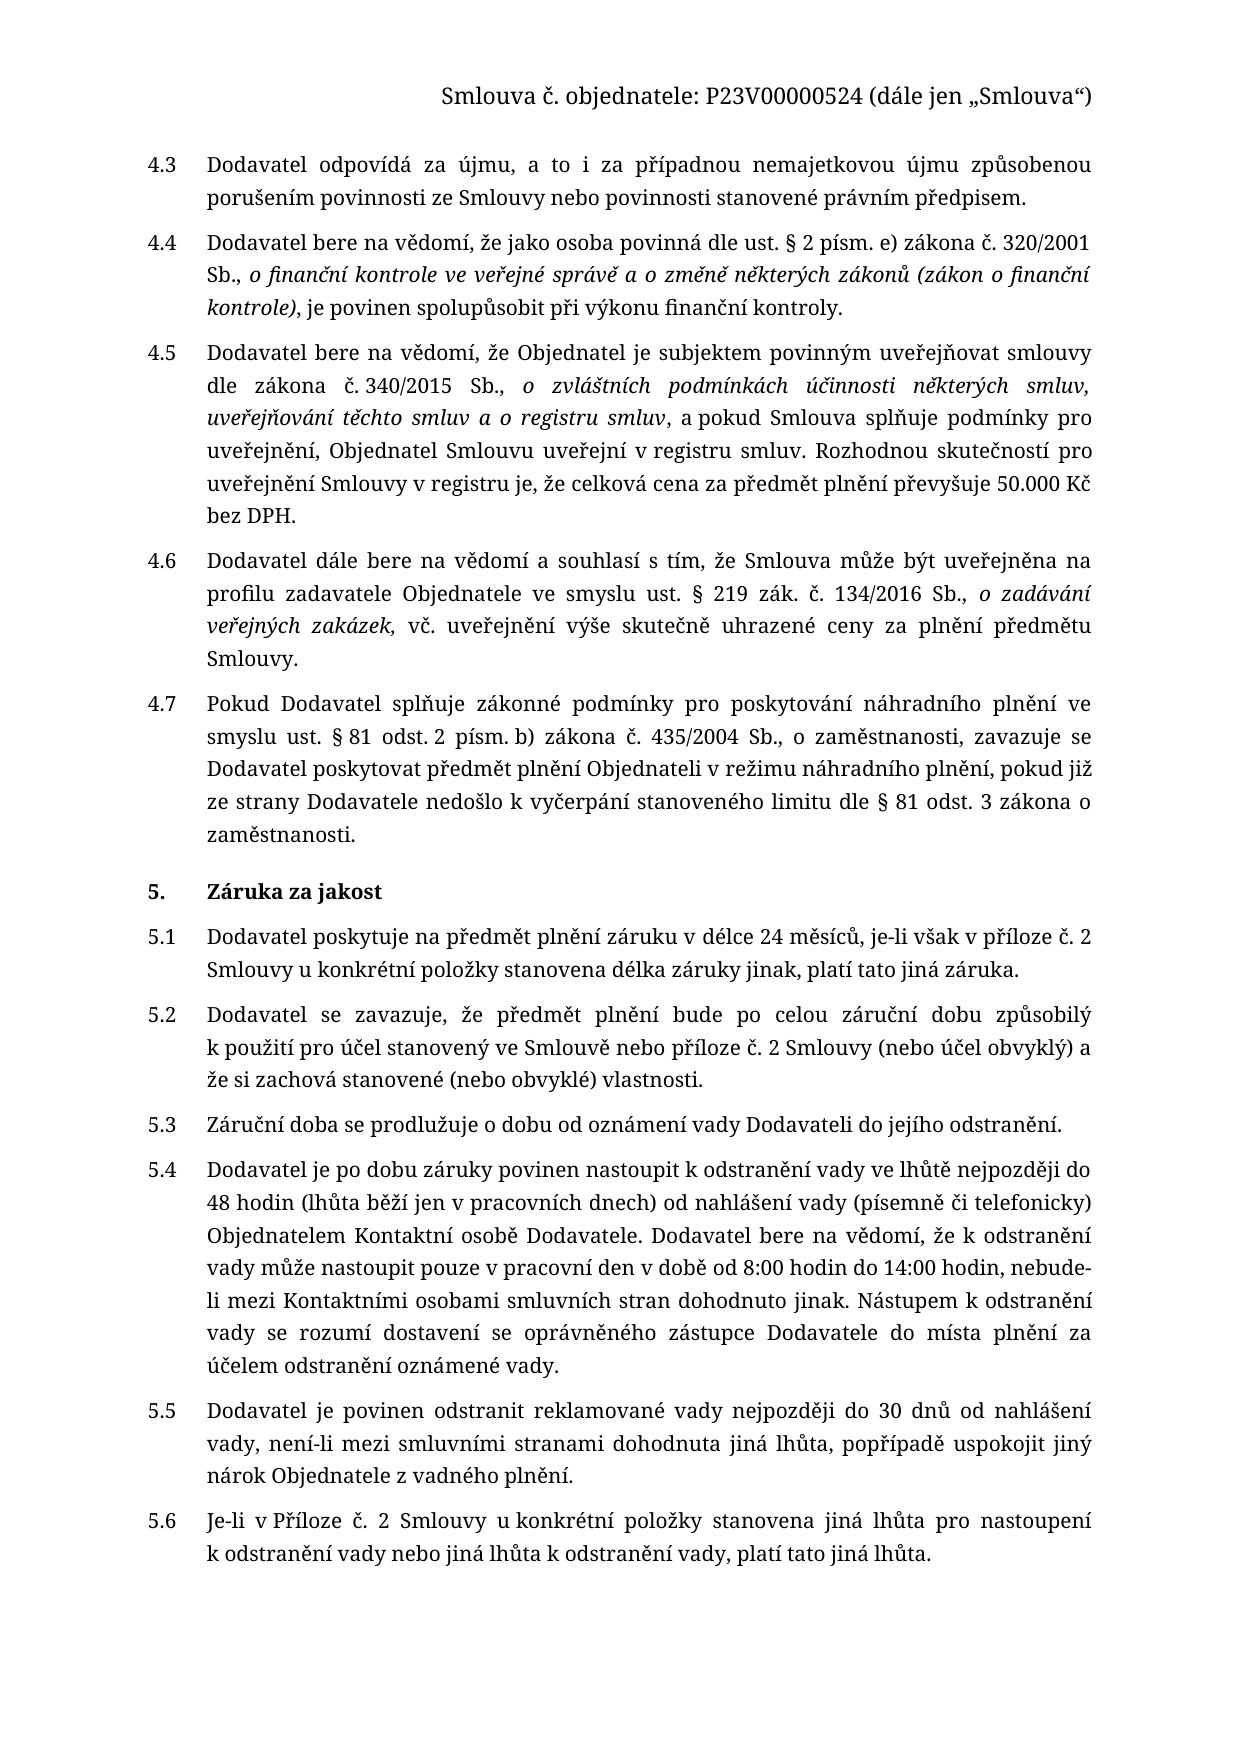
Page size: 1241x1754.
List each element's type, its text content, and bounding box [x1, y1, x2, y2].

list Dodavatel je povinen odstranit reklamované vady nejpozději do 30 dnů od nahlášení vady, není-li mezi smluvními stranami dohodnuta jiná lhůta, popřípadě uspokojit jiný nárok Objednatele z vadného plnění. [148, 1396, 1093, 1490]
list Dodavatel je po dobu záruky povinen nastoupit k odstranění vady ve lhůtě nejpozději do 48 hodin (lhůta běží jen v pracovních dnech) od nahlášení vady (písemně či telefonicky) Objednatelem Kontaktní osobě Dodavatele. Dodavatel bere na vědomí, že k odstranění vady může nastoupit pouze v pracovní den v době od 8:00 hodin do 14:00 hodin, nebude-li mezi Kontaktními osobami smluvních stran dohodnuto jinak. Nástupem k odstranění vady se rozumí dostavení se oprávněného zástupce Dodavatele do místa plnění za účelem odstranění oznámené vady. [148, 1156, 1093, 1379]
list Je-li v Příloze č. 2 Smlouvy u konkrétní položky stanovena jiná lhůta pro nastoupení k odstranění vady nebo jiná lhůta k odstranění vady, platí tato jiná lhůta. [148, 1507, 1093, 1568]
list Záruka za jakost [148, 877, 1093, 906]
list Záruční doba se prodlužuje o dobu od oznámení vady Dodavateli do jejího odstranění. [148, 1110, 1093, 1139]
list Dodavatel se zavazuje, že předmět plnění bude po celou záruční dobu způsobilý k použití pro účel stanovený ve Smlouvě nebo příloze č. 2 Smlouvy (nebo účel obvyklý) a že si zachová stanovené (nebo obvyklé) vlastnosti. [148, 1000, 1093, 1094]
list Dodavatel bere na vědomí, že jako osoba povinná dle ust. § 2 písm. e) zákona č. 320/2001 Sb., o finanční kontrole ve veřejné správě a o změně některých zákonů (zákon o finanční kontrole), je povinen spolupůsobit při výkonu finanční kontroly. [148, 228, 1093, 322]
list Dodavatel bere na vědomí, že Objednatel je subjektem povinným uveřejňovat smlouvy dle zákona č. 340/2015 Sb., o zvláštních podmínkách účinnosti některých smluv, uveřejňování těchto smluv a o registru smluv, a pokud Smlouva splňuje podmínky pro uveřejnění, Objednatel Smlouvu uveřejní v registru smluv. Rozhodnou skutečností pro uveřejnění Smlouvy v registru je, že celková cena za předmět plnění převyšuje 50.000 Kč bez DPH. [148, 338, 1093, 530]
list Dodavatel poskytuje na předmět plnění záruku v délce 24 měsíců, je-li však v příloze č. 2 Smlouvy u konkrétní položky stanovena délka záruky jinak, platí tato jiná záruka. [148, 922, 1093, 983]
list Dodavatel odpovídá za újmu, a to i za případnou nemajetkovou újmu způsobenou porušením povinnosti ze Smlouvy nebo povinnosti stanovené právním předpisem. [148, 150, 1093, 211]
list Dodavatel dále bere na vědomí a souhlasí s tím, že Smlouva může být uveřejněna na profilu zadavatele Objednatele ve smyslu ust. § 219 zák. č. 134/2016 Sb., o zadávání veřejných zakázek, vč. uveřejnění výše skutečně uhrazené ceny za plnění předmětu Smlouvy. [148, 546, 1093, 673]
list Pokud Dodavatel splňuje zákonné podmínky pro poskytování náhradního plnění ve smyslu ust. § 81 odst. 2 písm. b) zákona č. 435/2004 Sb., o zaměstnanosti, zavazuje se Dodavatel poskytovat předmět plnění Objednateli v režimu náhradního plnění, pokud již ze strany Dodavatele nedošlo k vyčerpání stanoveného limitu dle § 81 odst. 3 zákona o zaměstnanosti. [148, 689, 1093, 848]
